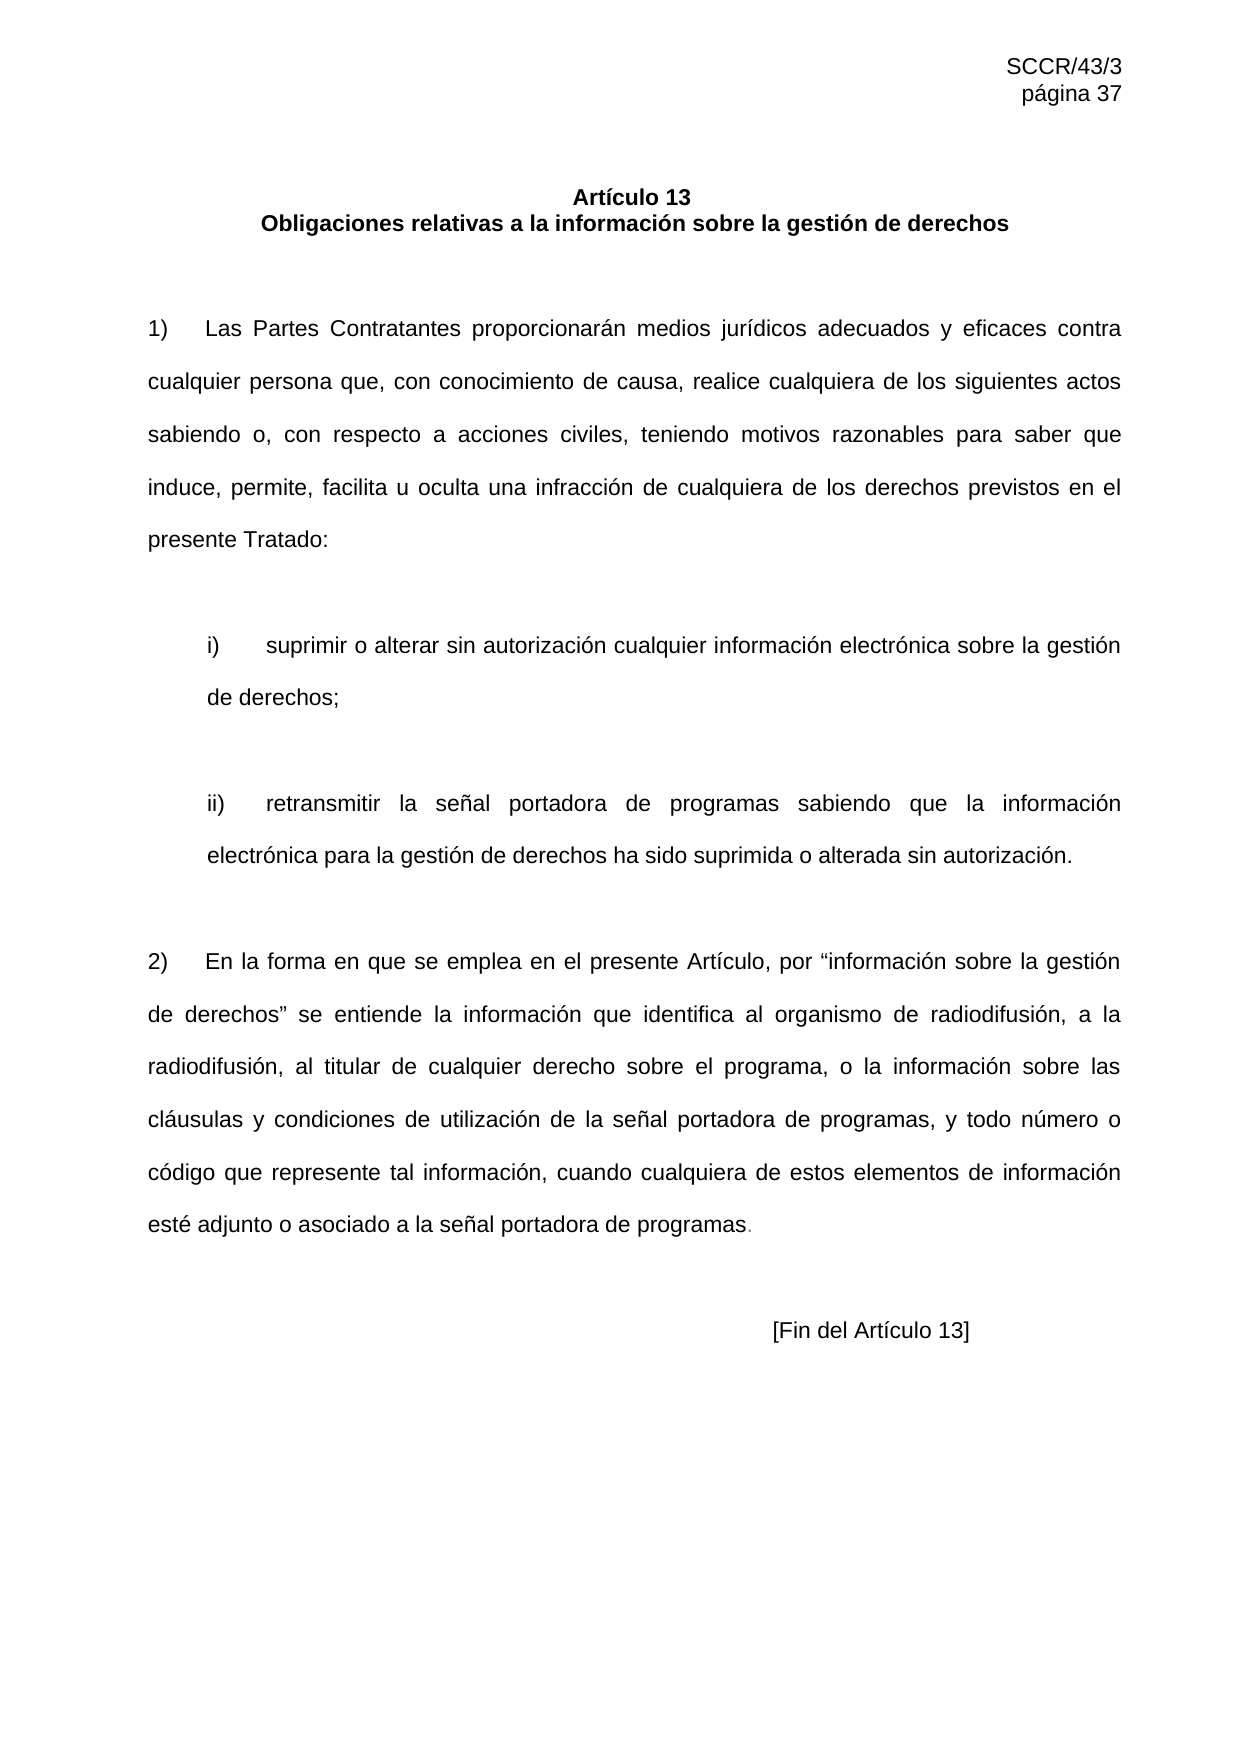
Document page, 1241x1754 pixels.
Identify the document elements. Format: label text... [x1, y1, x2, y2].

text [Fin del Artículo 13] [620, 1317, 1122, 1343]
text 2) En la forma en que se emplea en el presente Artículo, por “información sobre la gestión de derechos” se entiende la información que identifica al organismo de radiodifusión, a la radiodifusión, al titular de cualquier derecho sobre el programa, o la información sobre las cláusulas y condiciones de utilización de la señal portadora de programas, y todo número o código que represente tal información, cuando cualquiera de estos elementos de información esté adjunto o asociado a la señal portadora de programas. [148, 948, 1122, 1238]
text Artículo 13 Obligaciones relativas a la información sobre la gestión de derechos [148, 183, 1122, 236]
text ii) retransmitir la señal portadora de programas sabiendo que la información electrónica para la gestión de derechos ha sido suprimida o alterada sin autorización. [207, 790, 1122, 869]
text 1) Las Partes Contratantes proporcionarán medios jurídicos adecuados y eficaces contra cualquier persona que, con conocimiento de causa, realice cualquiera de los siguientes actos sabiendo o, con respecto a acciones civiles, teniendo motivos razonables para saber que induce, permite, facilita u oculta una infracción de cualquiera de los derechos previstos en el presente Tratado: [148, 315, 1122, 552]
text i) suprimir o alterar sin autorización cualquier información electrónica sobre la gestión de derechos; [207, 632, 1122, 711]
